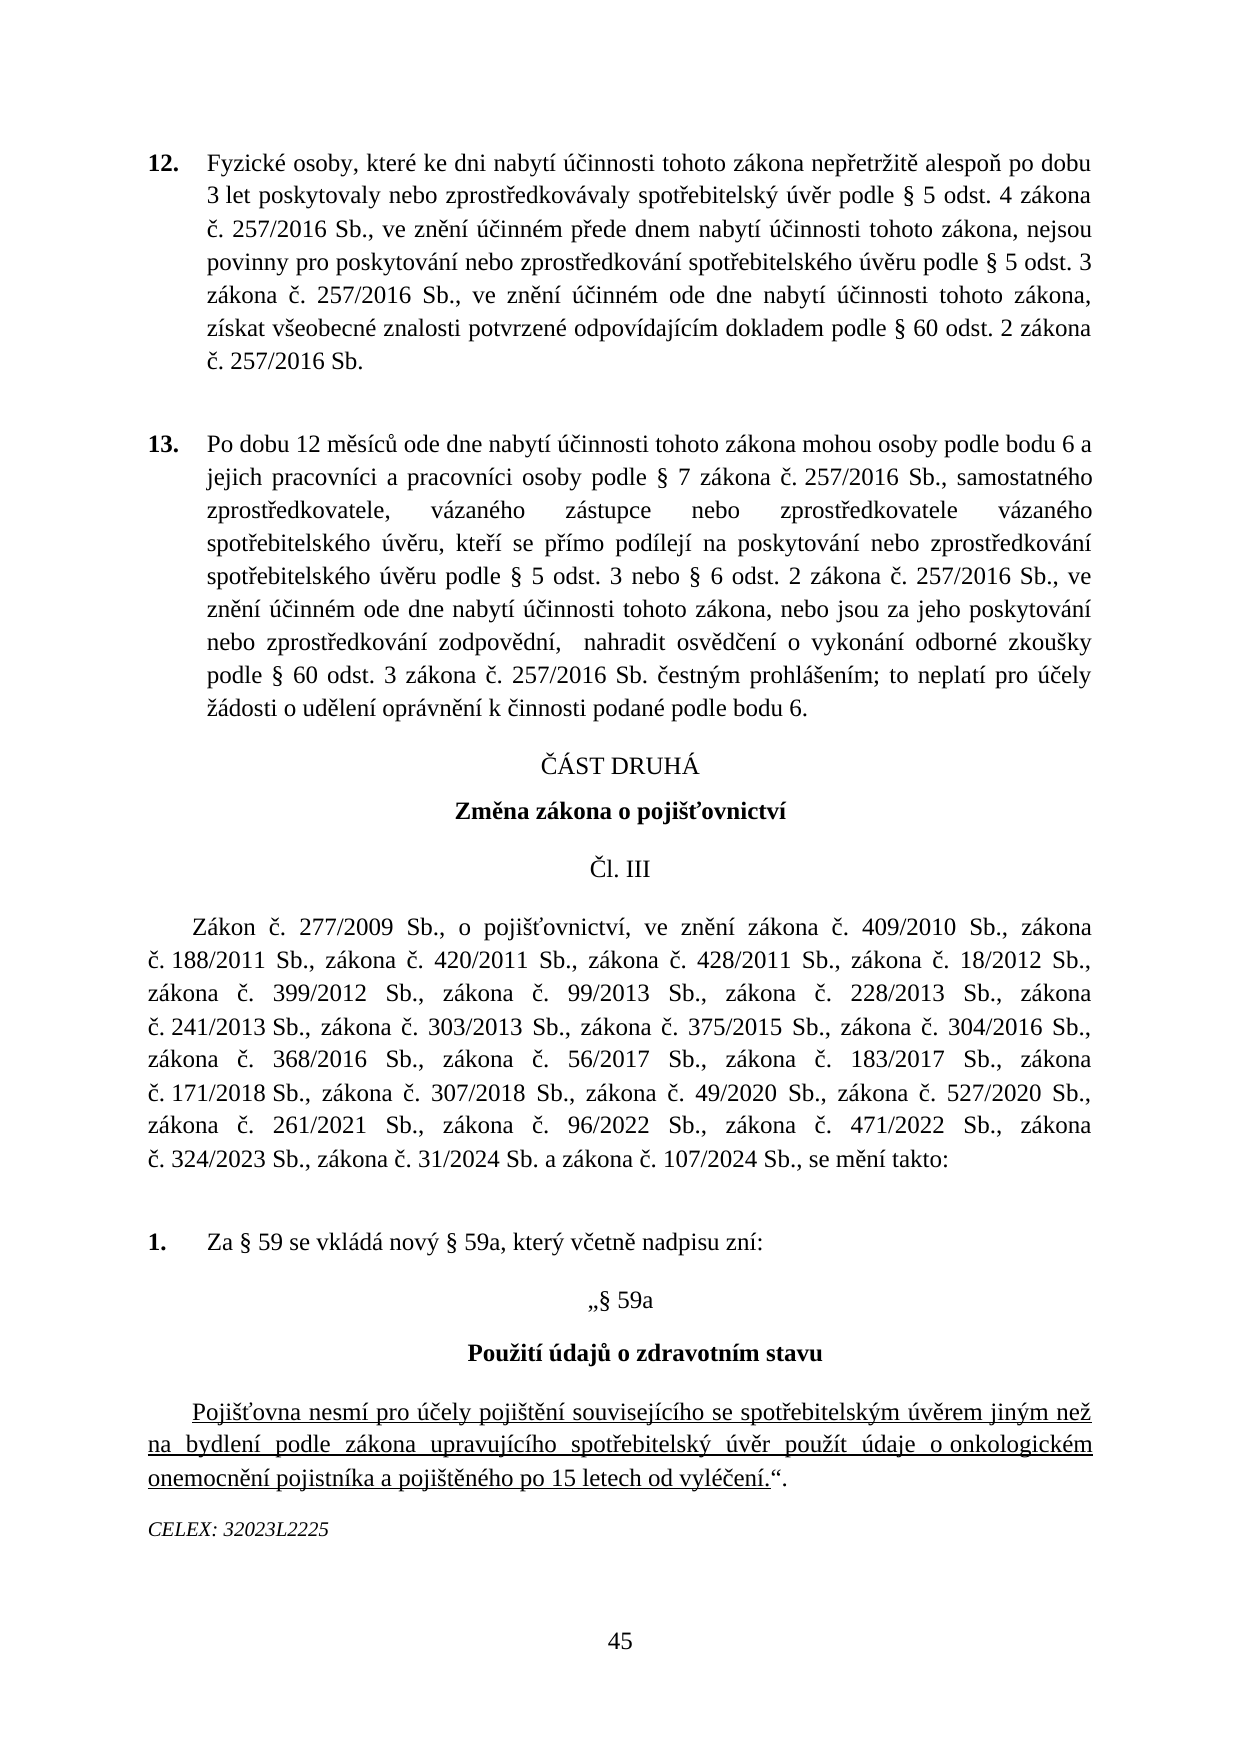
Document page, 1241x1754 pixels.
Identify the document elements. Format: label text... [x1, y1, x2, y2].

text Čl. III [148, 854, 1093, 883]
text ČÁST druhá [148, 751, 1093, 780]
text Po dobu 12 měsíců ode dne nabytí účinnosti tohoto zákona mohou osoby podle bodu 6 a jejich pracovníci a pracovníci osoby podle § 7 zákona č. 257/2016 Sb., samostatného zprostředkovatele, vázaného zástupce nebo zprostředkovatele vázaného spotřebitelského úvěru, kteří se přímo podílejí na poskytování nebo zprostředkování spotřebitelského úvěru podle § 5 odst. 3 nebo § 6 odst. 2 zákona č. 257/2016 Sb., ve znění účinném ode dne nabytí účinnosti tohoto zákona, nebo jsou za jeho poskytování nebo zprostředkování zodpovědní, nahradit osvědčení o vykonání odborné zkoušky podle § 60 odst. 3 zákona č. 257/2016 Sb. čestným prohlášením; to neplatí pro účely žádosti o udělení oprávnění k činnosti podané podle bodu 6. [148, 429, 1093, 722]
text CELEX: 32023L2225 [148, 1516, 1093, 1541]
text Pojišťovna nesmí pro účely pojištění souvisejícího se spotřebitelským úvěrem jiným než na bydlení podle zákona upravujícího spotřebitelský úvěr použít údaje o onkologickém onemocnění pojistníka a pojištěného po 15 letech od vyléčení.“. [148, 1397, 1093, 1454]
text Použití údajů o zdravotním stavu [148, 1338, 1093, 1367]
text Zákon č. 277/2009 Sb., o pojišťovnictví, ve znění zákona č. 409/2010 Sb., zákona č. 188/2011 Sb., zákona č. 420/2011 Sb., zákona č. 428/2011 Sb., zákona č. 18/2012 Sb., zákona č. 399/2012 Sb., zákona č. 99/2013 Sb., zákona č. 228/2013 Sb., zákona č. 241/2013 Sb., zákona č. 303/2013 Sb., zákona č. 375/2015 Sb., zákona č. 304/2016 Sb., zákona č. 368/2016 Sb., zákona č. 56/2017 Sb., zákona č. 183/2017 Sb., zákona č. 171/2018 Sb., zákona č. 307/2018 Sb., zákona č. 49/2020 Sb., zákona č. 527/2020 Sb., zákona č. 261/2021 Sb., zákona č. 96/2022 Sb., zákona č. 471/2022 Sb., zákona č. 324/2023 Sb., zákona č. 31/2024 Sb. a zákona č. 107/2024 Sb., se mění takto: [148, 912, 1093, 1172]
text Změna zákona o pojišťovnictví [148, 796, 1093, 825]
text Pojišťovna nesmí pro účely pojištění souvisejícího se spotřebitelským úvěrem jiným než na bydlení podle zákona upravujícího spotřebitelský úvěr použít údaje o onkologickém onemocnění pojistníka a pojištěného po 15 letech od vyléčení.“. [148, 1456, 1093, 1491]
text Fyzické osoby, které ke dni nabytí účinnosti tohoto zákona nepřetržitě alespoň po dobu 3 let poskytovaly nebo zprostředkovávaly spotřebitelský úvěr podle § 5 odst. 4 zákona č. 257/2016 Sb., ve znění účinném přede dnem nabytí účinnosti tohoto zákona, nejsou povinny pro poskytování nebo zprostředkování spotřebitelského úvěru podle § 5 odst. 3 zákona č. 257/2016 Sb., ve znění účinném ode dne nabytí účinnosti tohoto zákona, získat všeobecné znalosti potvrzené odpovídajícím dokladem podle § 60 odst. 2 zákona č. 257/2016 Sb. [148, 148, 1093, 374]
text „§ 59a [148, 1285, 1093, 1313]
list Za § 59 se vkládá nový § 59a, který včetně nadpisu zní: [148, 1227, 1093, 1255]
